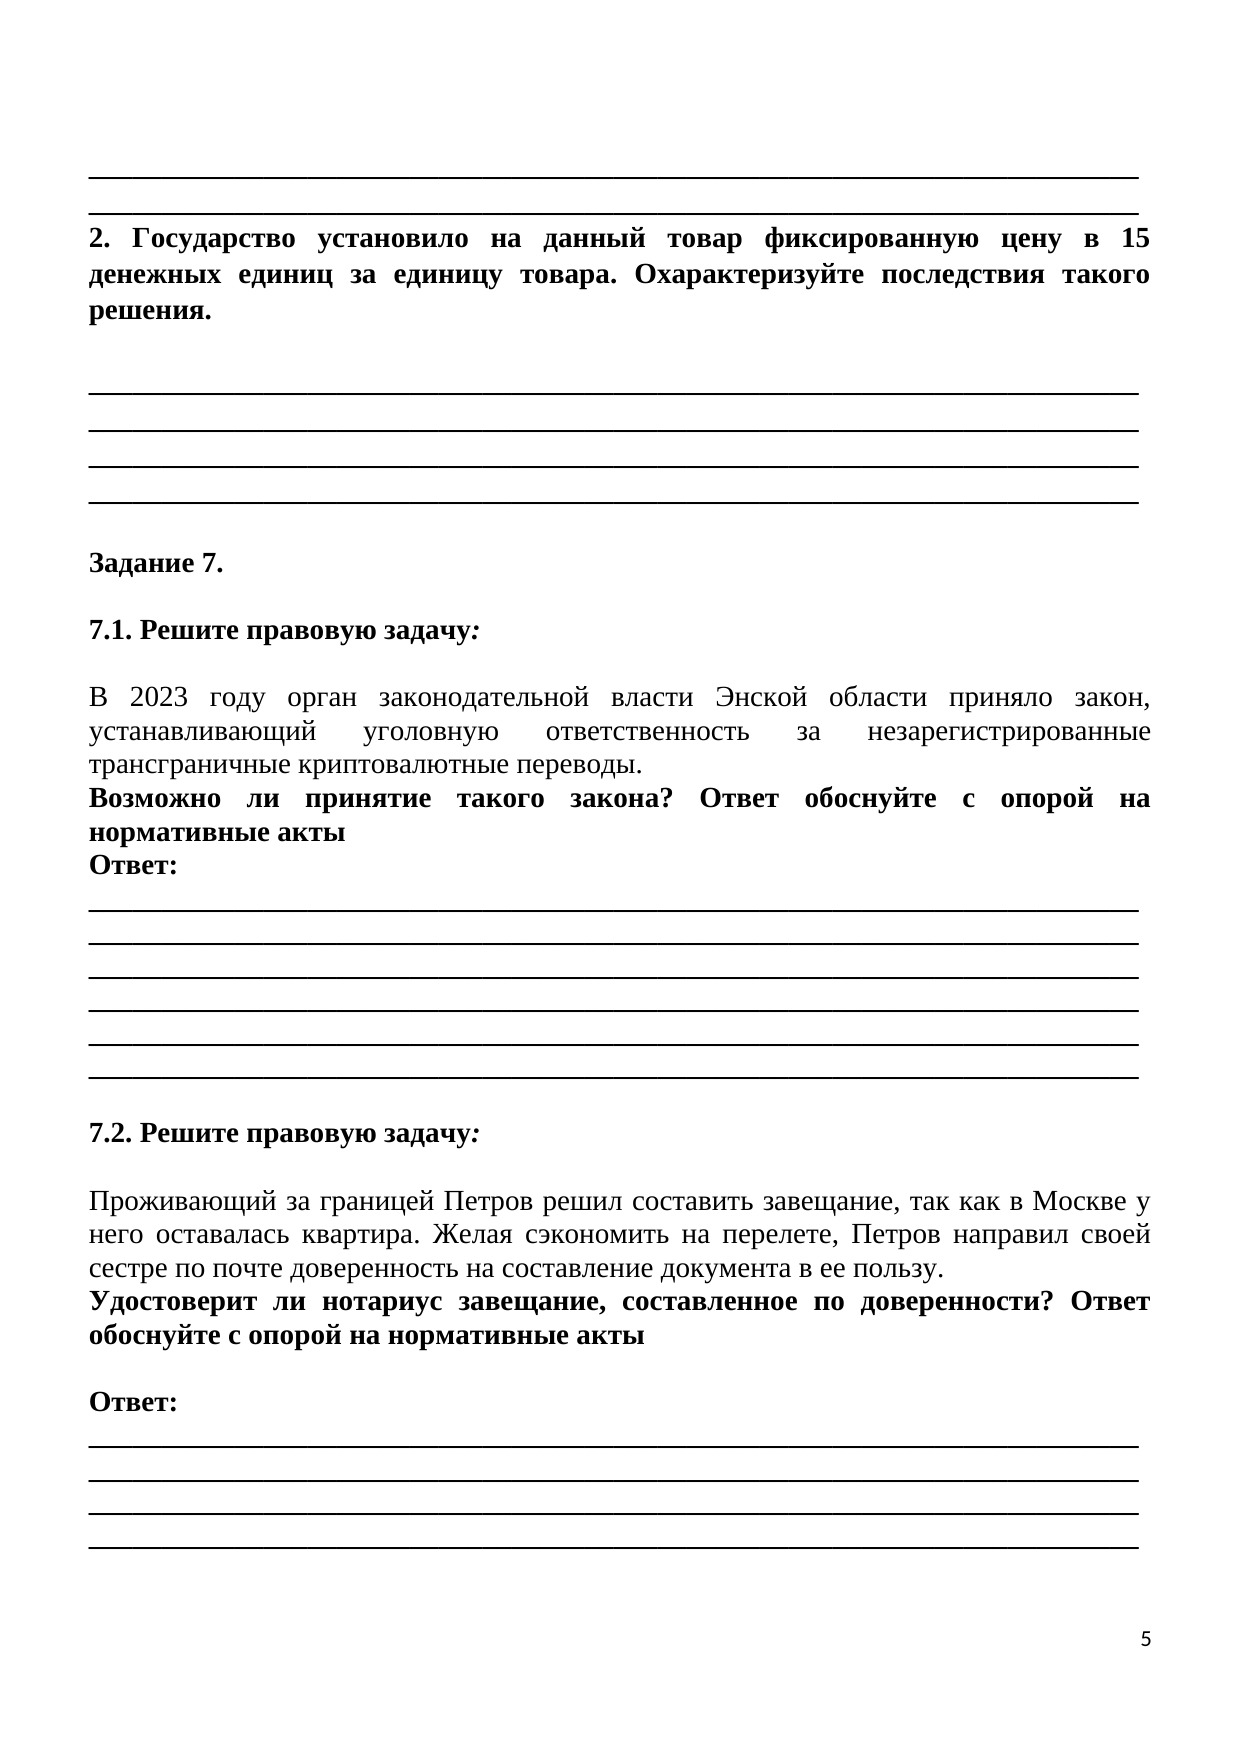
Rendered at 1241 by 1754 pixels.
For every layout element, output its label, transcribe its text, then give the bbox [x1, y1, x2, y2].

text Ответ: ________________________________________________________________________________________________________________________________________________________________________________________________________________________________________________________________________________________________ [88, 1384, 1152, 1552]
text Проживающий за границей Петров решил составить завещание, так как в Москве у него оставалась квартира. Желая сэкономить на перелете, Петров направил своей сестре по почте доверенность на составление документа в ее пользу. [88, 1183, 1152, 1283]
text 2. Государство установило на данный товар фиксированную цену в 15 денежных единиц за единицу товара. Охарактеризуйте последствия такого решения. [88, 220, 1152, 326]
text Задание 7. [88, 545, 1152, 579]
text 7.1. Решите правовую задачу: [88, 612, 1152, 646]
text Удостоверит ли нотариус завещание, составленное по доверенности? Ответ обоснуйте с опорой на нормативные акты [88, 1283, 1152, 1350]
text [88, 148, 1152, 217]
text Возможно ли принятие такого закона? Ответ обоснуйте с опорой на нормативные акты [88, 780, 1152, 847]
text В 2023 году орган законодательной власти Энской области приняло закон, устанавливающий уголовную ответственность за незарегистрированные трансграничные криптовалютные переводы. [88, 679, 1152, 780]
text 7.2. Решите правовую задачу: [88, 1116, 1152, 1149]
text Ответ: ________________________________________________________________________________________________________________________________________________________________________________________________________________________________________________________________________________________________________________________________________________________________________________________________________________________________________________ [88, 847, 1152, 1082]
